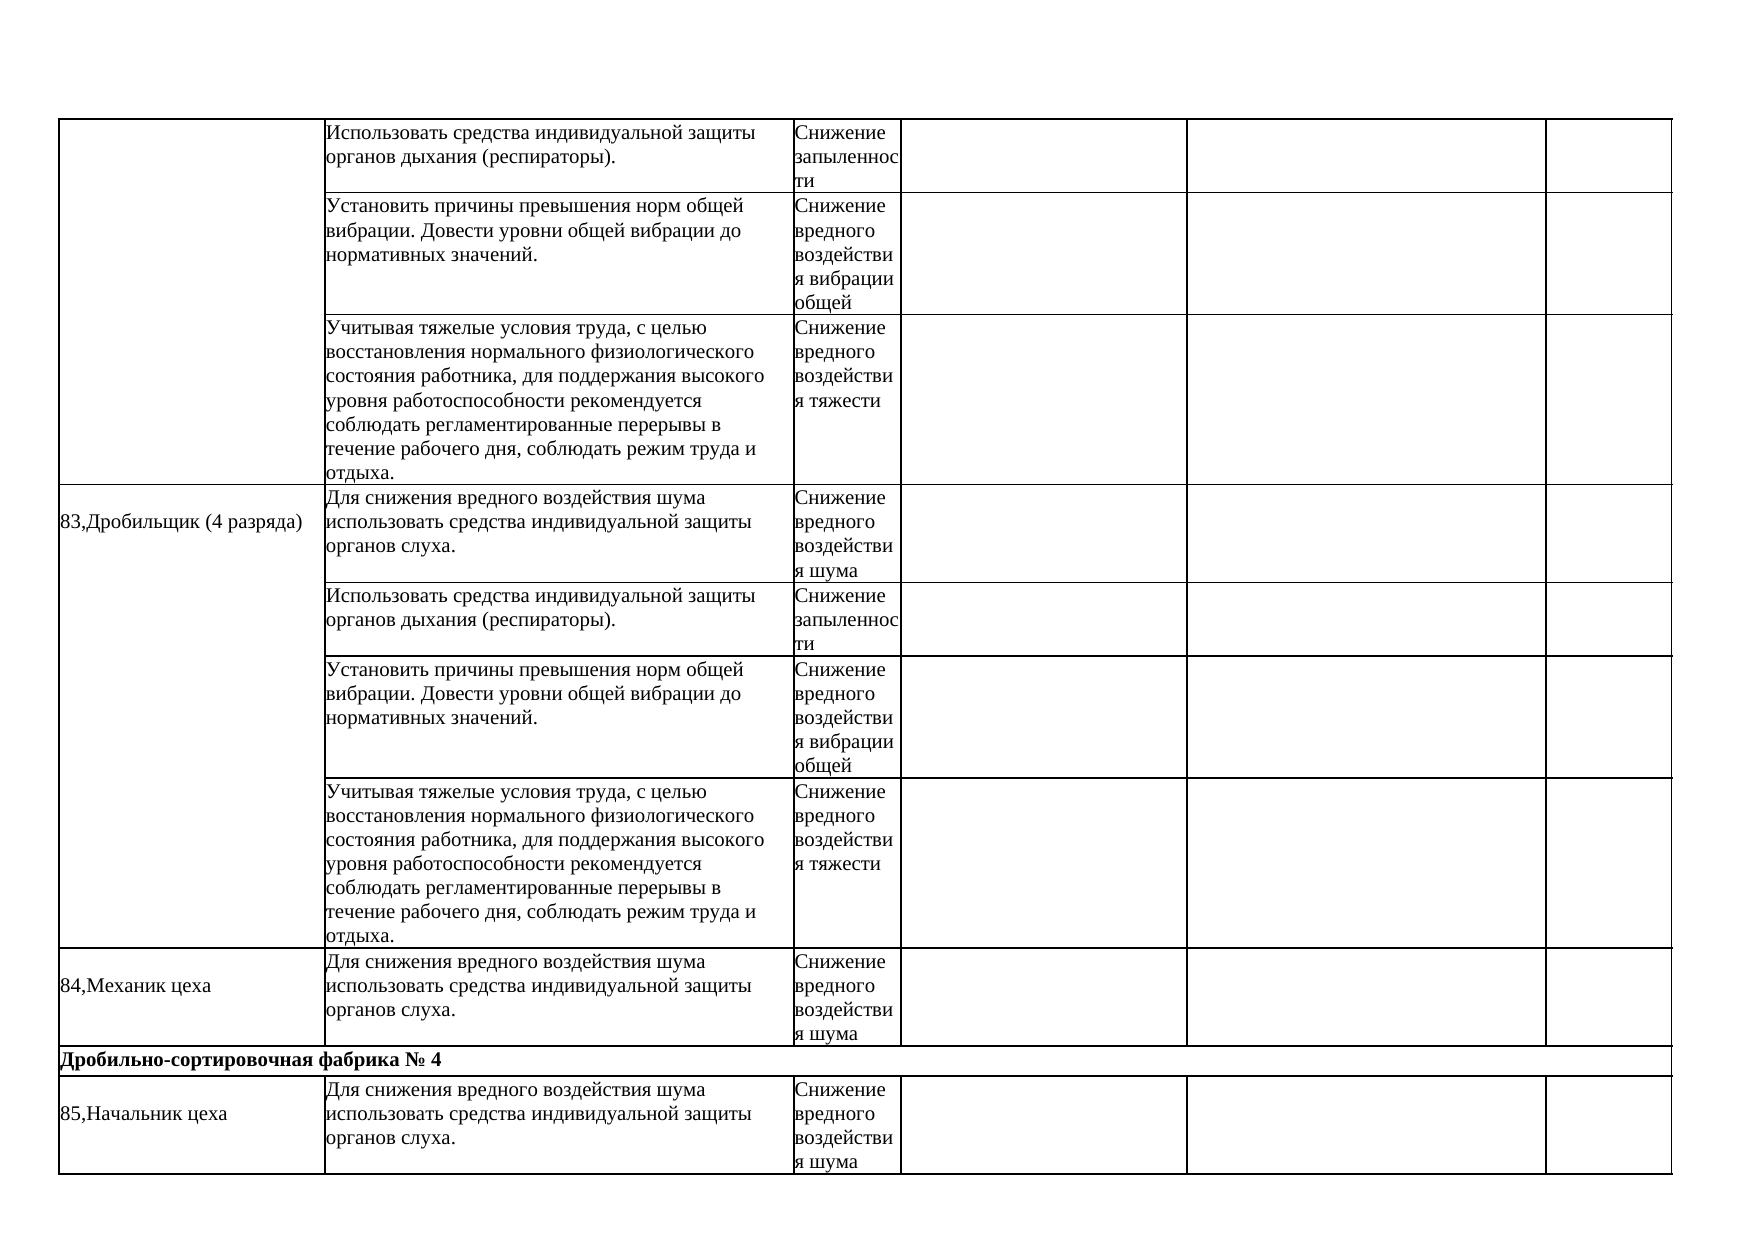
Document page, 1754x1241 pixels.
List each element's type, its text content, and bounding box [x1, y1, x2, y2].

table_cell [795, 1077, 900, 1173]
table_cell [902, 949, 1186, 1045]
table_cell [1547, 315, 1671, 484]
table_cell Для снижения вредного воздействия шума использовать средства индивидуальной защиты органов слуха. [326, 485, 793, 582]
table_cell Cнижение запыленности [795, 583, 900, 655]
table_cell Для снижения вредного воздействия шума использовать средства индивидуальной защиты органов слуха. [326, 949, 793, 1045]
table_cell Снижение вредного воздействия вибрации общей [795, 657, 900, 777]
table_cell [902, 120, 1186, 192]
table_cell [1188, 949, 1545, 1045]
table_cell [1188, 485, 1545, 582]
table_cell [326, 1077, 793, 1173]
table_cell [1188, 120, 1545, 192]
table_cell [1188, 193, 1545, 314]
table_cell Установить причины превышения норм общей вибрации. Довести уровни общей вибрации до нормативных значений. [326, 657, 793, 777]
table_cell Установить причины превышения норм общей вибрации. Довести уровни общей вибрации до нормативных значений. [326, 193, 793, 314]
table_cell [902, 315, 1186, 484]
table_cell [902, 657, 1186, 777]
table_cell [1547, 1077, 1671, 1173]
table_cell [1188, 779, 1545, 947]
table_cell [60, 120, 324, 484]
table_cell [1188, 583, 1545, 655]
table_cell 85,Начальник цеха [60, 1077, 324, 1173]
table_cell Использовать средства индивидуальной защиты органов дыхания (респираторы). [326, 120, 793, 192]
table_cell [902, 485, 1186, 582]
table_cell [1547, 949, 1671, 1045]
table_cell [1547, 120, 1671, 192]
table_cell Снижение вредного воздействия тяжести [795, 315, 900, 484]
table_cell Снижение вредного воздействия тяжести [795, 779, 900, 947]
table_cell [1547, 779, 1671, 947]
table_cell Дробильно-сортировочная фабрика № 4 [60, 1047, 1671, 1075]
table_cell [1188, 1077, 1545, 1173]
table_cell Снижение вредного воздействия вибрации общей [795, 193, 900, 314]
table_cell [1547, 657, 1671, 777]
table_cell Cнижение запыленности [795, 120, 900, 192]
table_cell [902, 583, 1186, 655]
table_cell [902, 779, 1186, 947]
table_cell [902, 193, 1186, 314]
table_cell Снижение вредного воздействия шума [795, 949, 900, 1045]
table_cell [1188, 315, 1545, 484]
table_cell [1547, 193, 1671, 314]
table_cell Снижение вредного воздействия шума [795, 485, 900, 582]
table_cell [1188, 657, 1545, 777]
table_cell 83,Дробильщик (4 разряда) [60, 485, 324, 947]
table_cell [1547, 485, 1671, 582]
table_cell Использовать средства индивидуальной защиты органов дыхания (респираторы). [326, 583, 793, 655]
table_cell 84,Механик цеха [60, 949, 324, 1045]
table_cell [1547, 583, 1671, 655]
table_cell [902, 1077, 1186, 1173]
